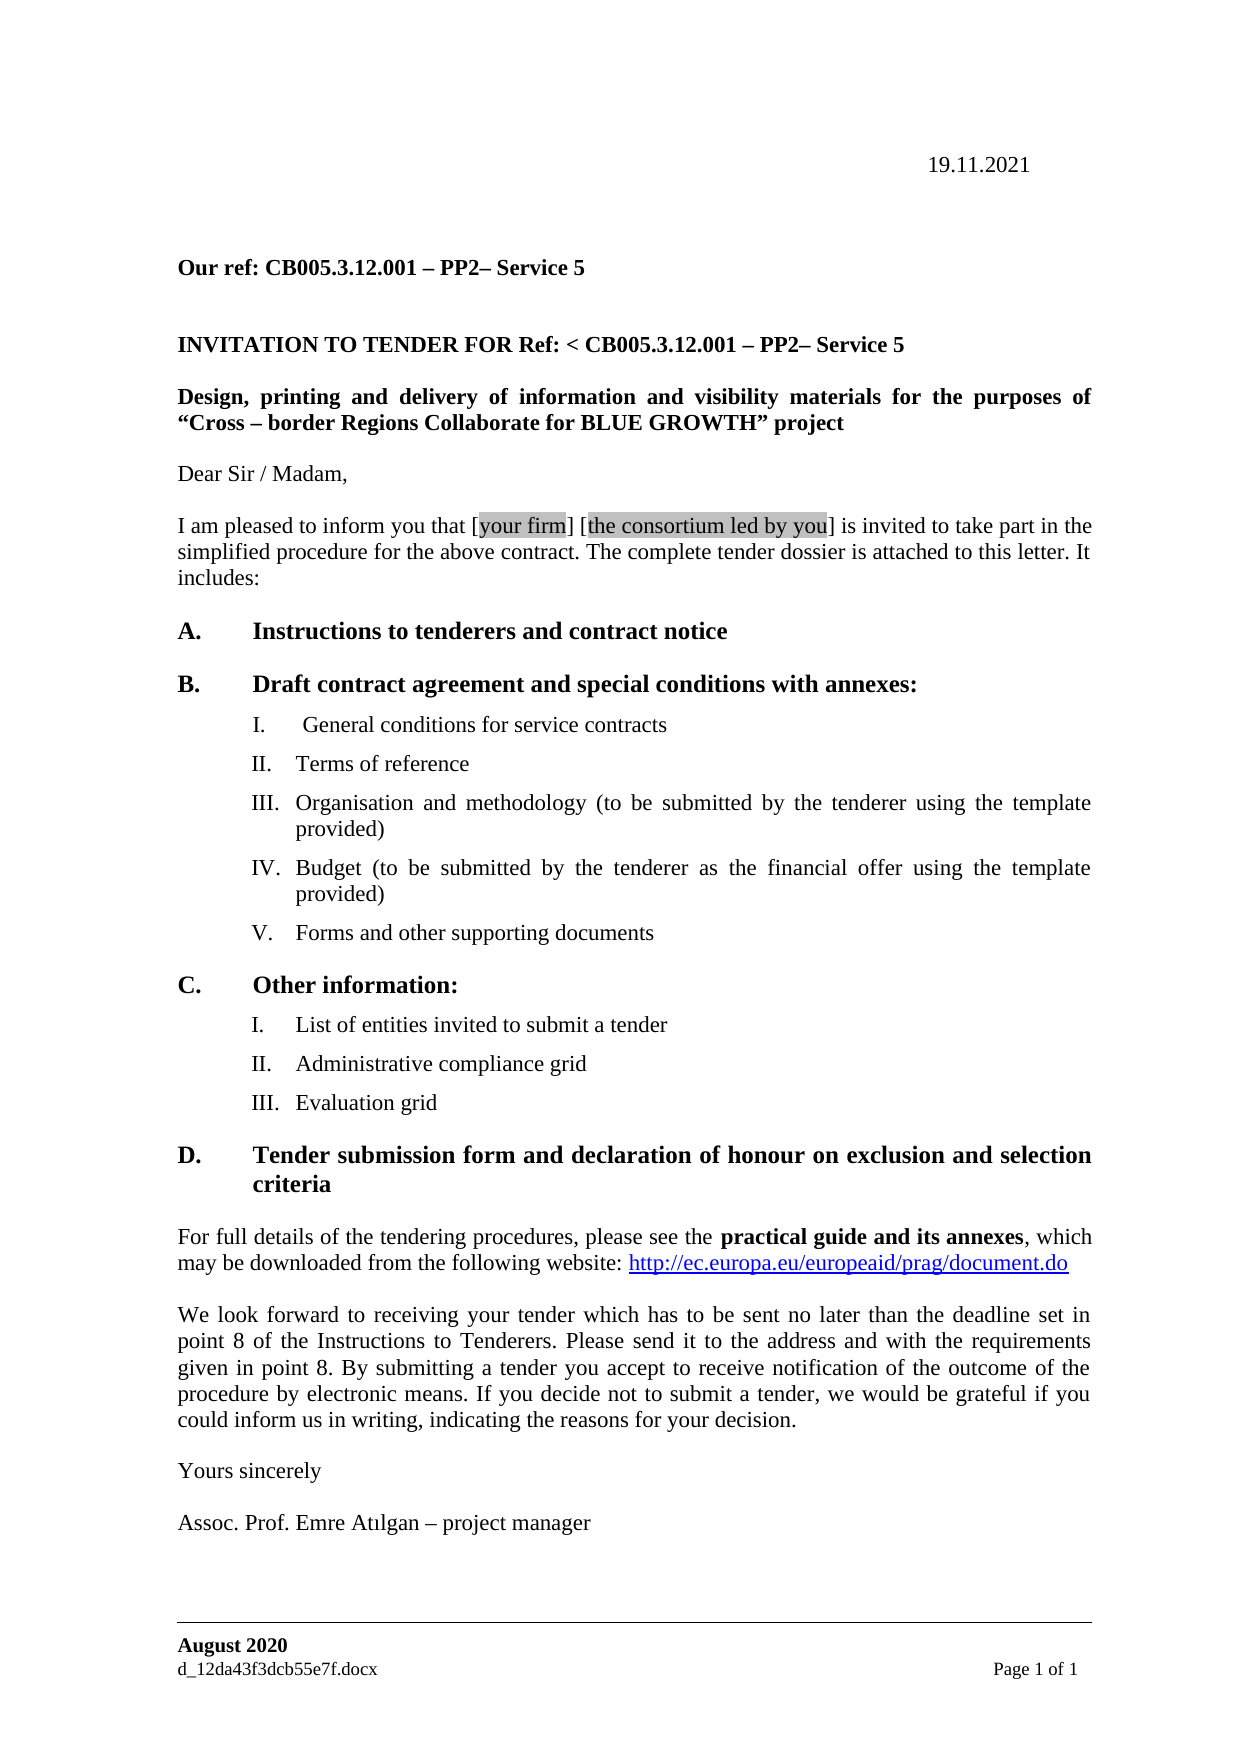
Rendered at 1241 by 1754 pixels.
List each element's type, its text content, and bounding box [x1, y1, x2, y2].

list Instructions to tenderers and contract notice [177, 616, 1092, 644]
list Organisation and methodology (to be submitted by the tenderer using the template provided) [251, 788, 1092, 841]
list General conditions for service contracts [252, 711, 1092, 737]
text Our ref: CB005.3.12.001 – PP2– Service 5 [177, 254, 1092, 306]
list Terms of reference [251, 750, 1092, 776]
list List of entities invited to submit a tender [251, 1012, 1092, 1038]
list Tender submission form and declaration of honour on exclusion and selection criteria [177, 1141, 1092, 1198]
text INVITATION TO TENDER FOR Ref: < CB005.3.12.001 – PP2– Service 5 [177, 331, 1092, 358]
text Assoc. Prof. Emre Atılgan – project manager [177, 1509, 1092, 1535]
list Forms and other supporting documents [251, 919, 1092, 945]
list Administrative compliance grid [251, 1050, 1092, 1077]
list Evaluation grid [251, 1089, 1092, 1116]
text I am pleased to inform you that [your firm] [the consortium led by you] is invited to take part in the simplified procedure for the above contract. The complete tender dossier is attached to this letter. It includes: [177, 512, 1092, 591]
text We look forward to receiving your tender which has to be sent no later than the deadline set in point 8 of the Instructions to Tenderers. Please send it to the address and with the requirements given in point 8. By submitting a tender you accept to receive notification of the outcome of the procedure by electronic means. If you decide not to submit a tender, we would be grateful if you could inform us in writing, indicating the reasons for your decision. [177, 1301, 1092, 1433]
text Design, printing and delivery of information and visibility materials for the purposes of “Cross – border Regions Collaborate for BLUE GROWTH” project [177, 383, 1092, 435]
list Budget (to be submitted by the tenderer as the financial offer using the template provided) [251, 854, 1092, 906]
text Yours sincerely [177, 1458, 1092, 1484]
text For full details of the tendering procedures, please see the practical guide and its annexes, which may be downloaded from the following website: http://ec.europa.eu/europeaid/prag/document.do [177, 1223, 1092, 1276]
text 19.11.2021 [927, 151, 1092, 177]
list Draft contract agreement and special conditions with annexes: [177, 669, 1092, 698]
text Dear Sir / Madam, [177, 460, 1092, 487]
list Other information: [177, 970, 1092, 999]
